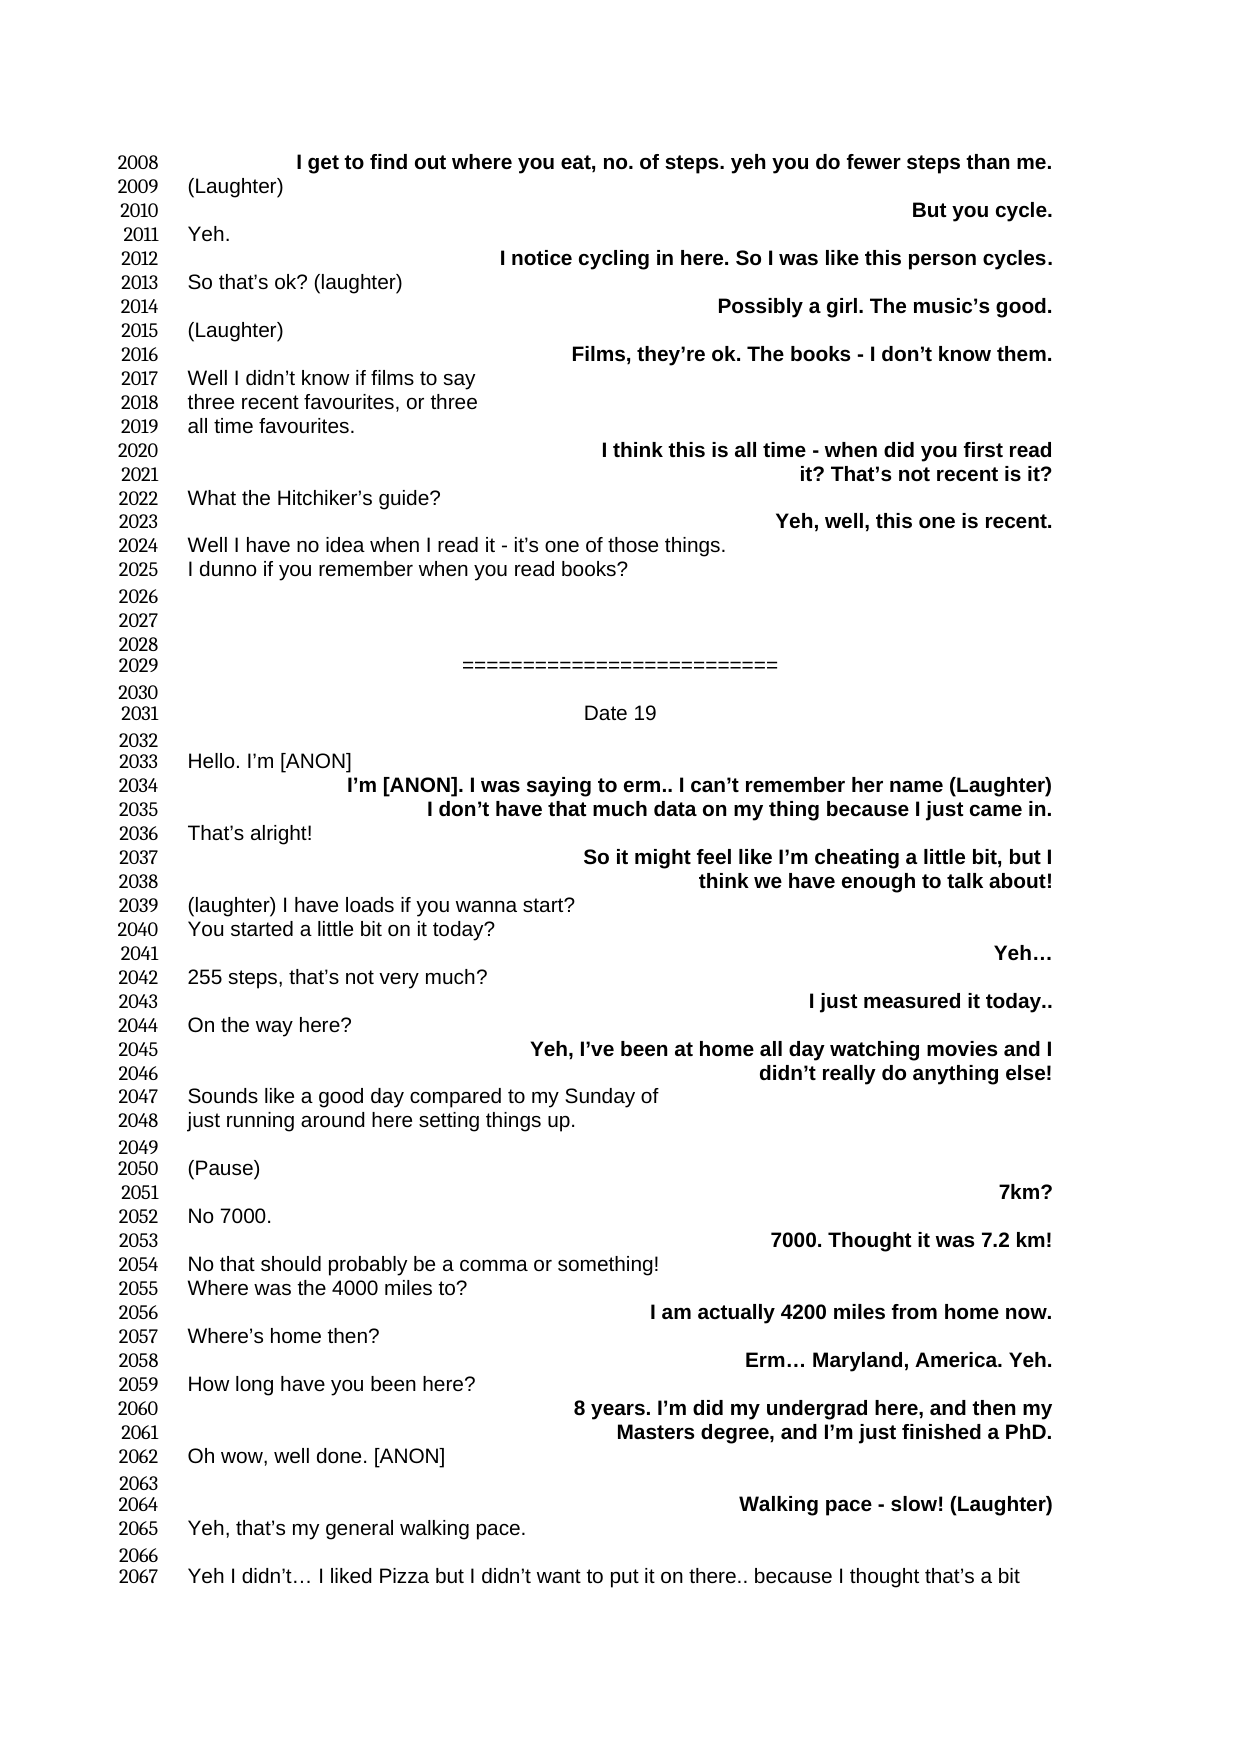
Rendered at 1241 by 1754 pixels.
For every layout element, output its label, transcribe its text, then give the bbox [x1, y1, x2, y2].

text ========================== [187, 653, 1053, 677]
text So that’s ok? (laughter) [187, 270, 1053, 294]
text I’m [ANON]. I was saying to erm.. I can’t remember her name (Laughter) [320, 773, 1053, 797]
text Yeh. [187, 222, 1053, 246]
text Erm… Maryland, America. Yeh. [187, 1348, 1053, 1372]
text Well I have no idea when I read it - it’s one of those things. I dunno if you remember when you read books? [187, 533, 734, 581]
text (Laughter) [187, 318, 1053, 342]
text Yeh, that’s my general walking pace. [187, 1516, 1053, 1539]
text You started a little bit on it today? [187, 917, 1053, 941]
text No 7000. [187, 1204, 1053, 1228]
text Yeh… [187, 941, 1053, 964]
text No that should probably be a comma or something! [187, 1252, 1053, 1276]
text What the Hitchiker’s guide? [187, 485, 1053, 509]
text 7km? [187, 1180, 1053, 1204]
text Where’s home then? [187, 1324, 1053, 1348]
text Walking pace - slow! (Laughter) [187, 1492, 1053, 1516]
text Films, they’re ok. The books - I don’t know them. [187, 342, 1053, 366]
text I don’t have that much data on my thing because I just came in. [320, 797, 1053, 821]
text Possibly a girl. The music’s good. [187, 294, 1053, 318]
text Yeh, well, this one is recent. [187, 509, 1053, 533]
text On the way here? [187, 1012, 1053, 1036]
text So it might feel like I’m cheating a little bit, but I think we have enough to talk about! [557, 845, 1053, 893]
text 8 years. I’m did my undergrad here, and then my Masters degree, and I’m just finished a PhD. [512, 1396, 1053, 1444]
text (laughter) I have loads if you wanna start? [187, 893, 1053, 917]
text 7000. Thought it was 7.2 km! [187, 1228, 1053, 1252]
text Date 19 [187, 701, 1053, 725]
text Well I didn’t know if films to say three recent favourites, or three all time favourites. [187, 366, 498, 437]
text I am actually 4200 miles from home now. [187, 1300, 1053, 1324]
text How long have you been here? [187, 1372, 1053, 1396]
text (Laughter) [187, 174, 1053, 198]
text But you cycle. [187, 198, 1053, 222]
text Hello. I’m [ANON] [187, 749, 1053, 773]
text Where was the 4000 miles to? [187, 1276, 1053, 1300]
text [187, 1563, 1053, 1587]
text I get to find out where you eat, no. of steps. yeh you do fewer steps than me. [187, 150, 1053, 174]
text That’s alright! [187, 821, 1053, 845]
text Oh wow, well done. [ANON] [187, 1444, 1053, 1468]
text Sounds like a good day compared to my Sunday of just running around here setting things up. [187, 1084, 690, 1132]
text I think this is all time - when did you first read it? That’s not recent is it? [571, 437, 1053, 485]
text (Pause) [187, 1156, 1053, 1180]
text I notice cycling in here. So I was like this person cycles. [187, 246, 1053, 270]
text 255 steps, that’s not very much? [187, 964, 1053, 988]
text I just measured it today.. [187, 988, 1053, 1012]
text Yeh, I’ve been at home all day watching movies and I didn’t really do anything else! [498, 1036, 1053, 1084]
